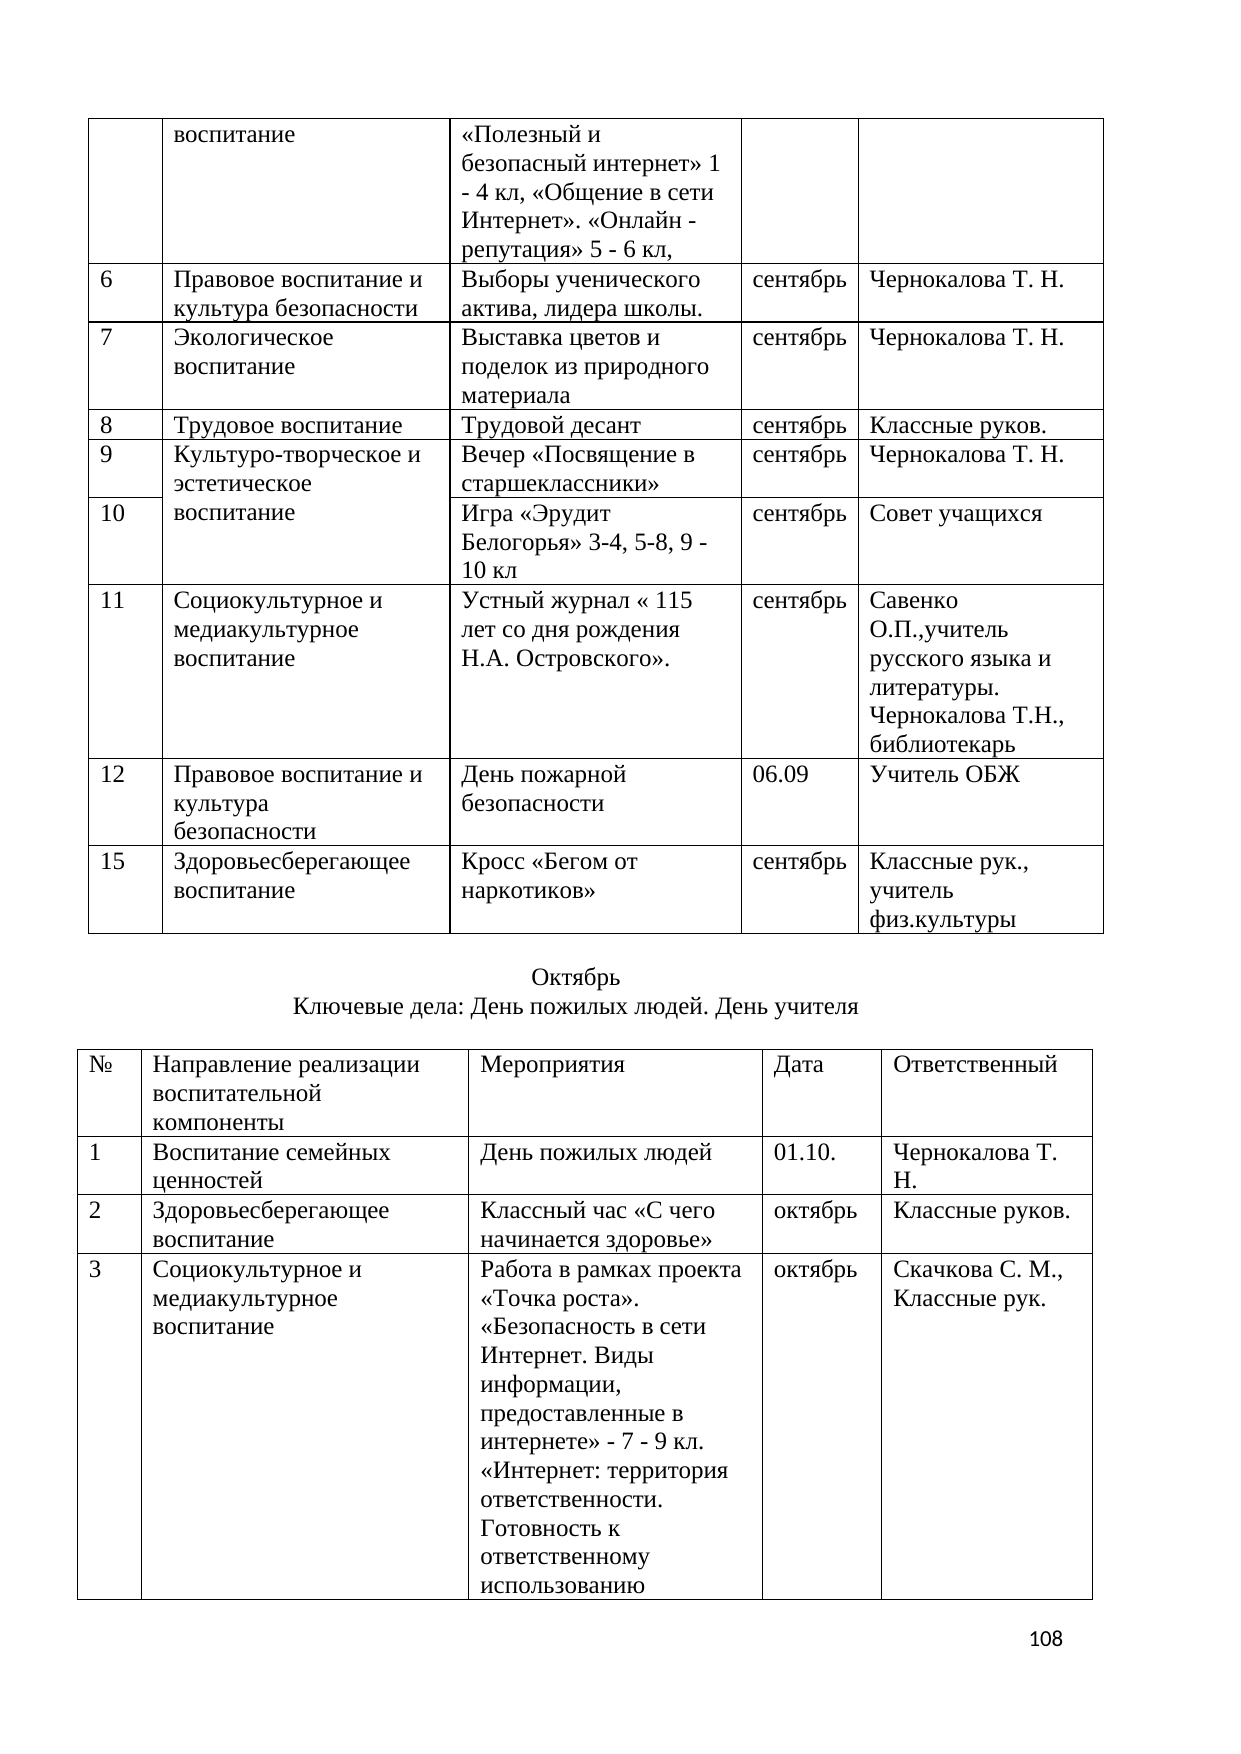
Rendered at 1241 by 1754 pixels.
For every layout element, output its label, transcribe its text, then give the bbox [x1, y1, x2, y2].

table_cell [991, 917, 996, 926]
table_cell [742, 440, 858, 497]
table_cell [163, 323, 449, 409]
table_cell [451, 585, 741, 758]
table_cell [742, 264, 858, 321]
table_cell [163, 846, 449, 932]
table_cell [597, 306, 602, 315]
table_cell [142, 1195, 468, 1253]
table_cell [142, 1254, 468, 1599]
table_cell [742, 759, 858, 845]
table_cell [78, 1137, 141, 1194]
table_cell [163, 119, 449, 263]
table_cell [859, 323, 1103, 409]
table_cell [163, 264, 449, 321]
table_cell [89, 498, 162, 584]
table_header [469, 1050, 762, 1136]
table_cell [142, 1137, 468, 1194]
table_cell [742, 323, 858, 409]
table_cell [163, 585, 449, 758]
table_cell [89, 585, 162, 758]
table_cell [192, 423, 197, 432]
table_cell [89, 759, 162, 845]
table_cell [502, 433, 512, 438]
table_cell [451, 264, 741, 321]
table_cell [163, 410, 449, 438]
text Октябрь [89, 962, 1063, 991]
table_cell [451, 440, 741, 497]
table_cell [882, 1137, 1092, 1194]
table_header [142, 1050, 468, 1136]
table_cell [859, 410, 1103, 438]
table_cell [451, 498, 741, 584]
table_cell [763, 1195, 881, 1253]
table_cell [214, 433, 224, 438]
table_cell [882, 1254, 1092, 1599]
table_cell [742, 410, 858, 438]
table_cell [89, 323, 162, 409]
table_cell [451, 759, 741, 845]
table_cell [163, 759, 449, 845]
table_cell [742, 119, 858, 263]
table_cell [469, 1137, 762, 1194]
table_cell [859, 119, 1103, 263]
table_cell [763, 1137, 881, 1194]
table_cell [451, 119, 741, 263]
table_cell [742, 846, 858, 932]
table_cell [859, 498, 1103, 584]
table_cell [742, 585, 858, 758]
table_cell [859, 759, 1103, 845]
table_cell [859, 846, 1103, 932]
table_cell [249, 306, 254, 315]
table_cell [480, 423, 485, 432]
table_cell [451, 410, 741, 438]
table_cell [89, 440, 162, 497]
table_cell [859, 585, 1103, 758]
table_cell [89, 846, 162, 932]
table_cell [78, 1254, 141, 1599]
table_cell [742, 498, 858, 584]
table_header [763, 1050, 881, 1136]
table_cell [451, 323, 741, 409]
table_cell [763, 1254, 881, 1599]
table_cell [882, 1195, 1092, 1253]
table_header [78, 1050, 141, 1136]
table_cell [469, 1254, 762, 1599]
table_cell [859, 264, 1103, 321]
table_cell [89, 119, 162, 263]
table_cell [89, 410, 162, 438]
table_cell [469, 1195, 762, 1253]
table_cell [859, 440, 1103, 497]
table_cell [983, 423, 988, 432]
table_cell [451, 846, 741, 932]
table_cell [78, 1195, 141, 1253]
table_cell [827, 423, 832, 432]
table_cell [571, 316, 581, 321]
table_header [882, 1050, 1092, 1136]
text Ключевые дела: День пожилых людей. День учителя [89, 991, 1063, 1020]
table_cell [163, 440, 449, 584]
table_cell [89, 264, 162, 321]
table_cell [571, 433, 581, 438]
